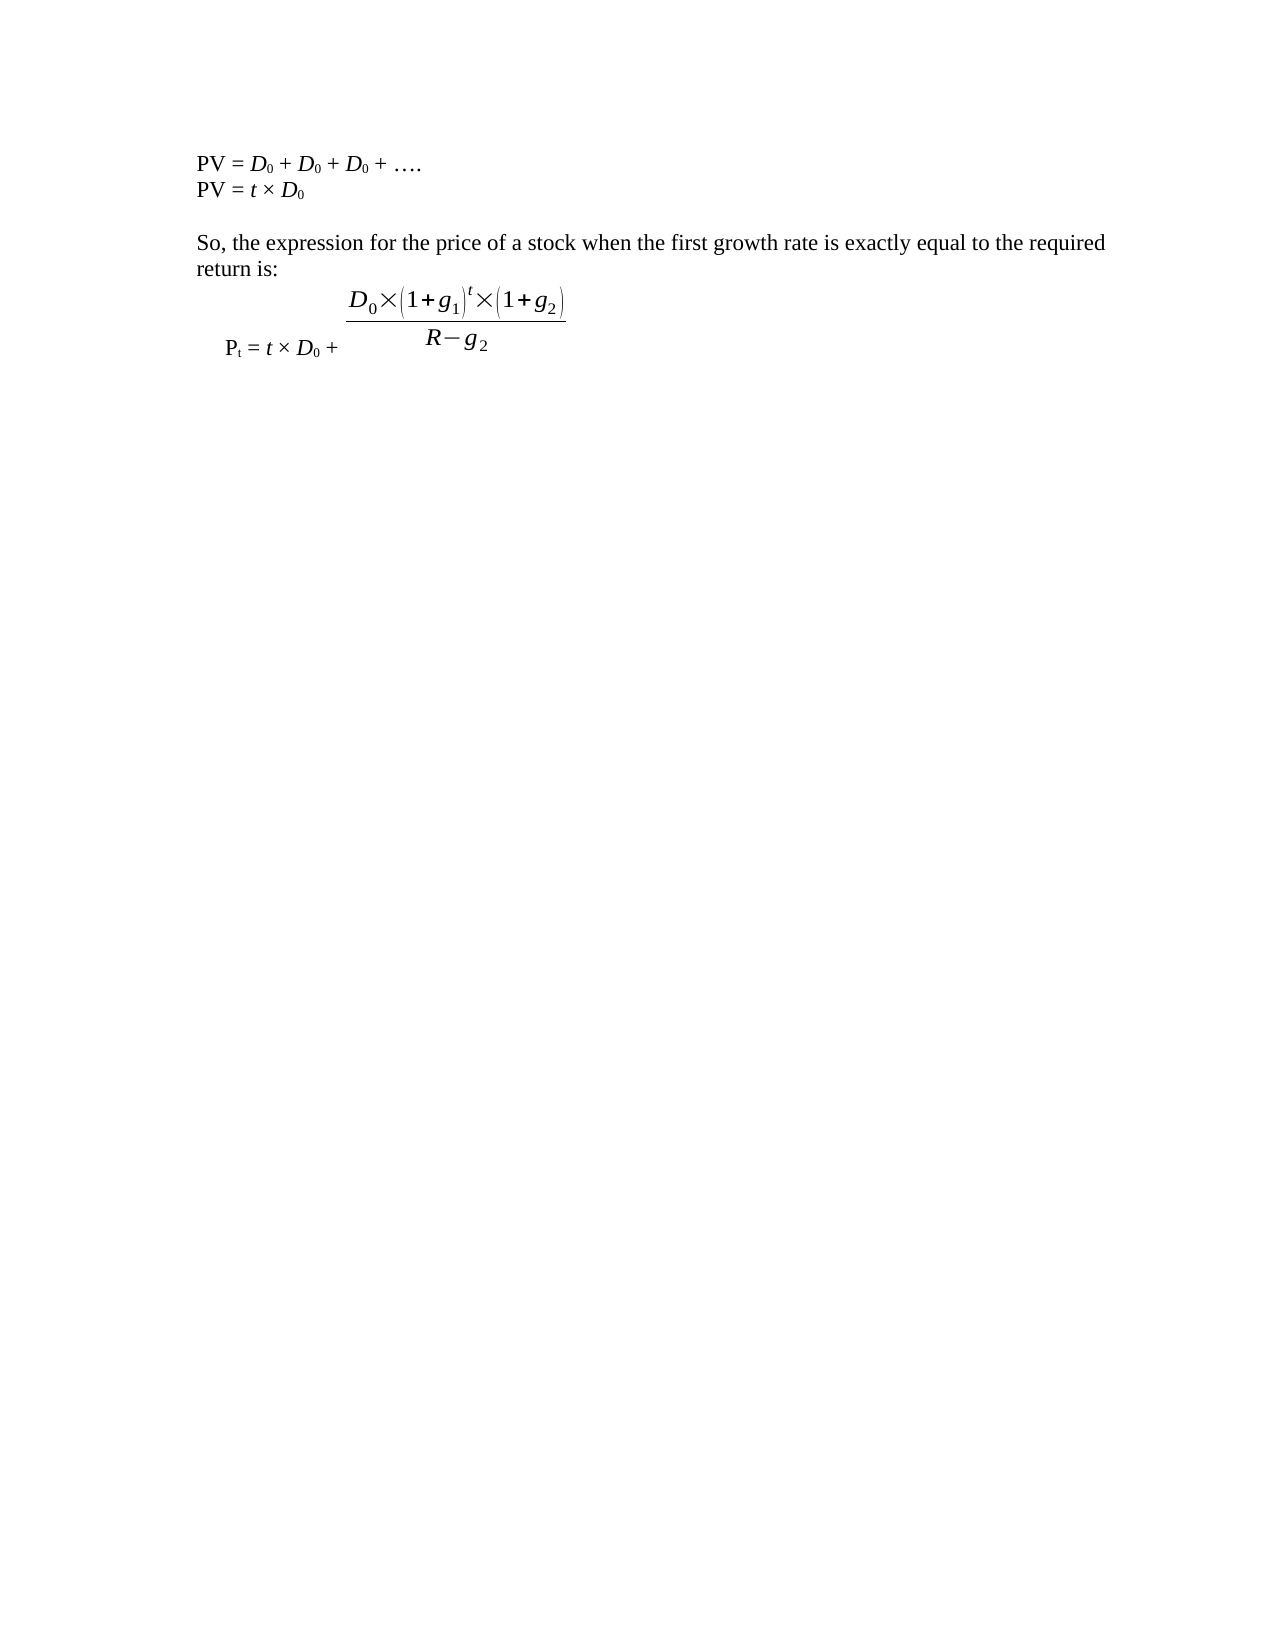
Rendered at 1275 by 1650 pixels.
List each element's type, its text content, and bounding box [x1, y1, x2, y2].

text Pt = t × D0 + [150, 282, 1125, 360]
text PV = D0 + D0 + D0 + …. [150, 150, 1125, 176]
text So, the expression for the price of a stock when the first growth rate is exactly equal to the required return is: [150, 229, 1125, 282]
text PV = t × D0 [150, 176, 1125, 203]
